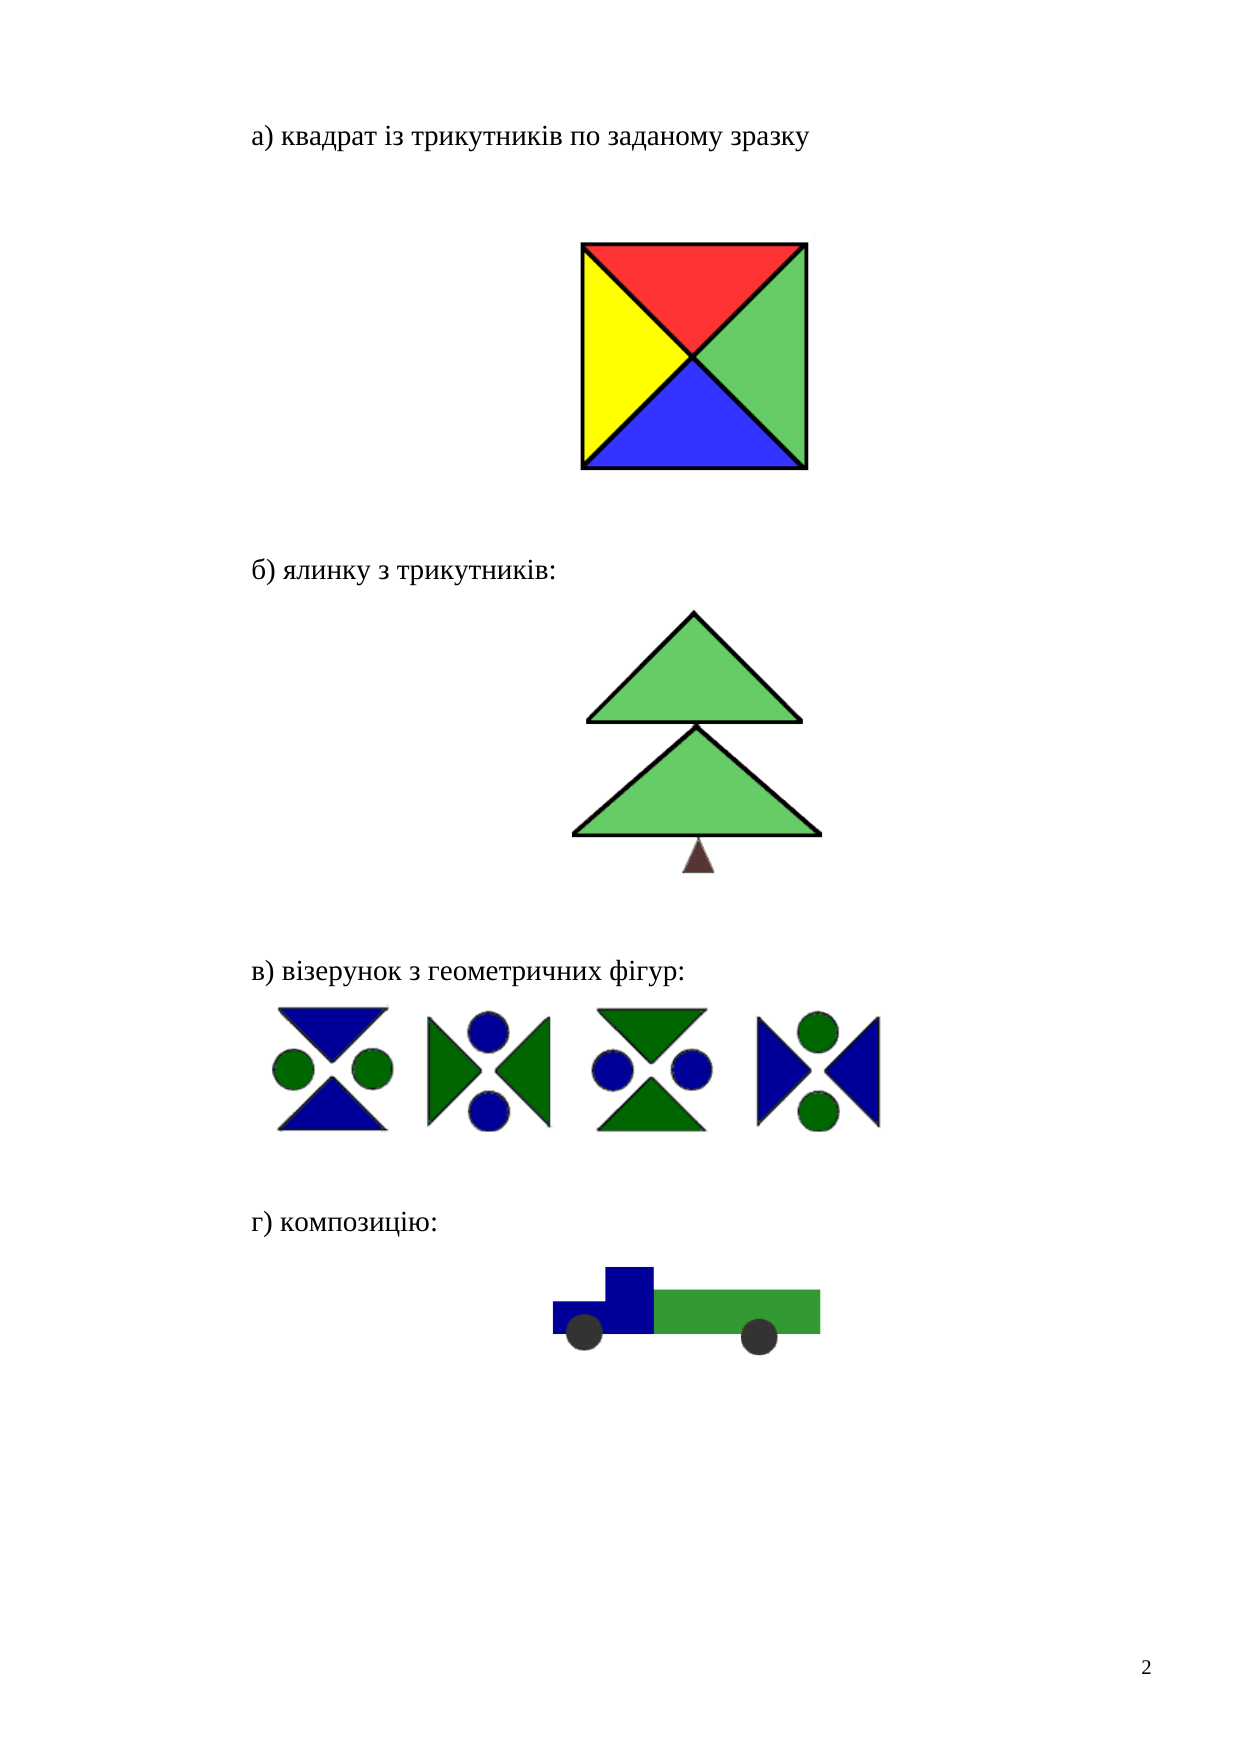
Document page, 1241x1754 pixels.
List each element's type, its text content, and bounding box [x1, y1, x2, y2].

picture [563, 218, 833, 488]
picture [266, 1003, 892, 1140]
text в) візерунок з геометричних фігур: [177, 953, 1152, 987]
picture [516, 1254, 873, 1372]
picture [563, 602, 834, 889]
text а) квадрат із трикутників по заданому зразку [177, 118, 1152, 152]
text б) ялинку з трикутників: [177, 552, 1152, 586]
text г) композицію: [177, 1204, 1152, 1238]
